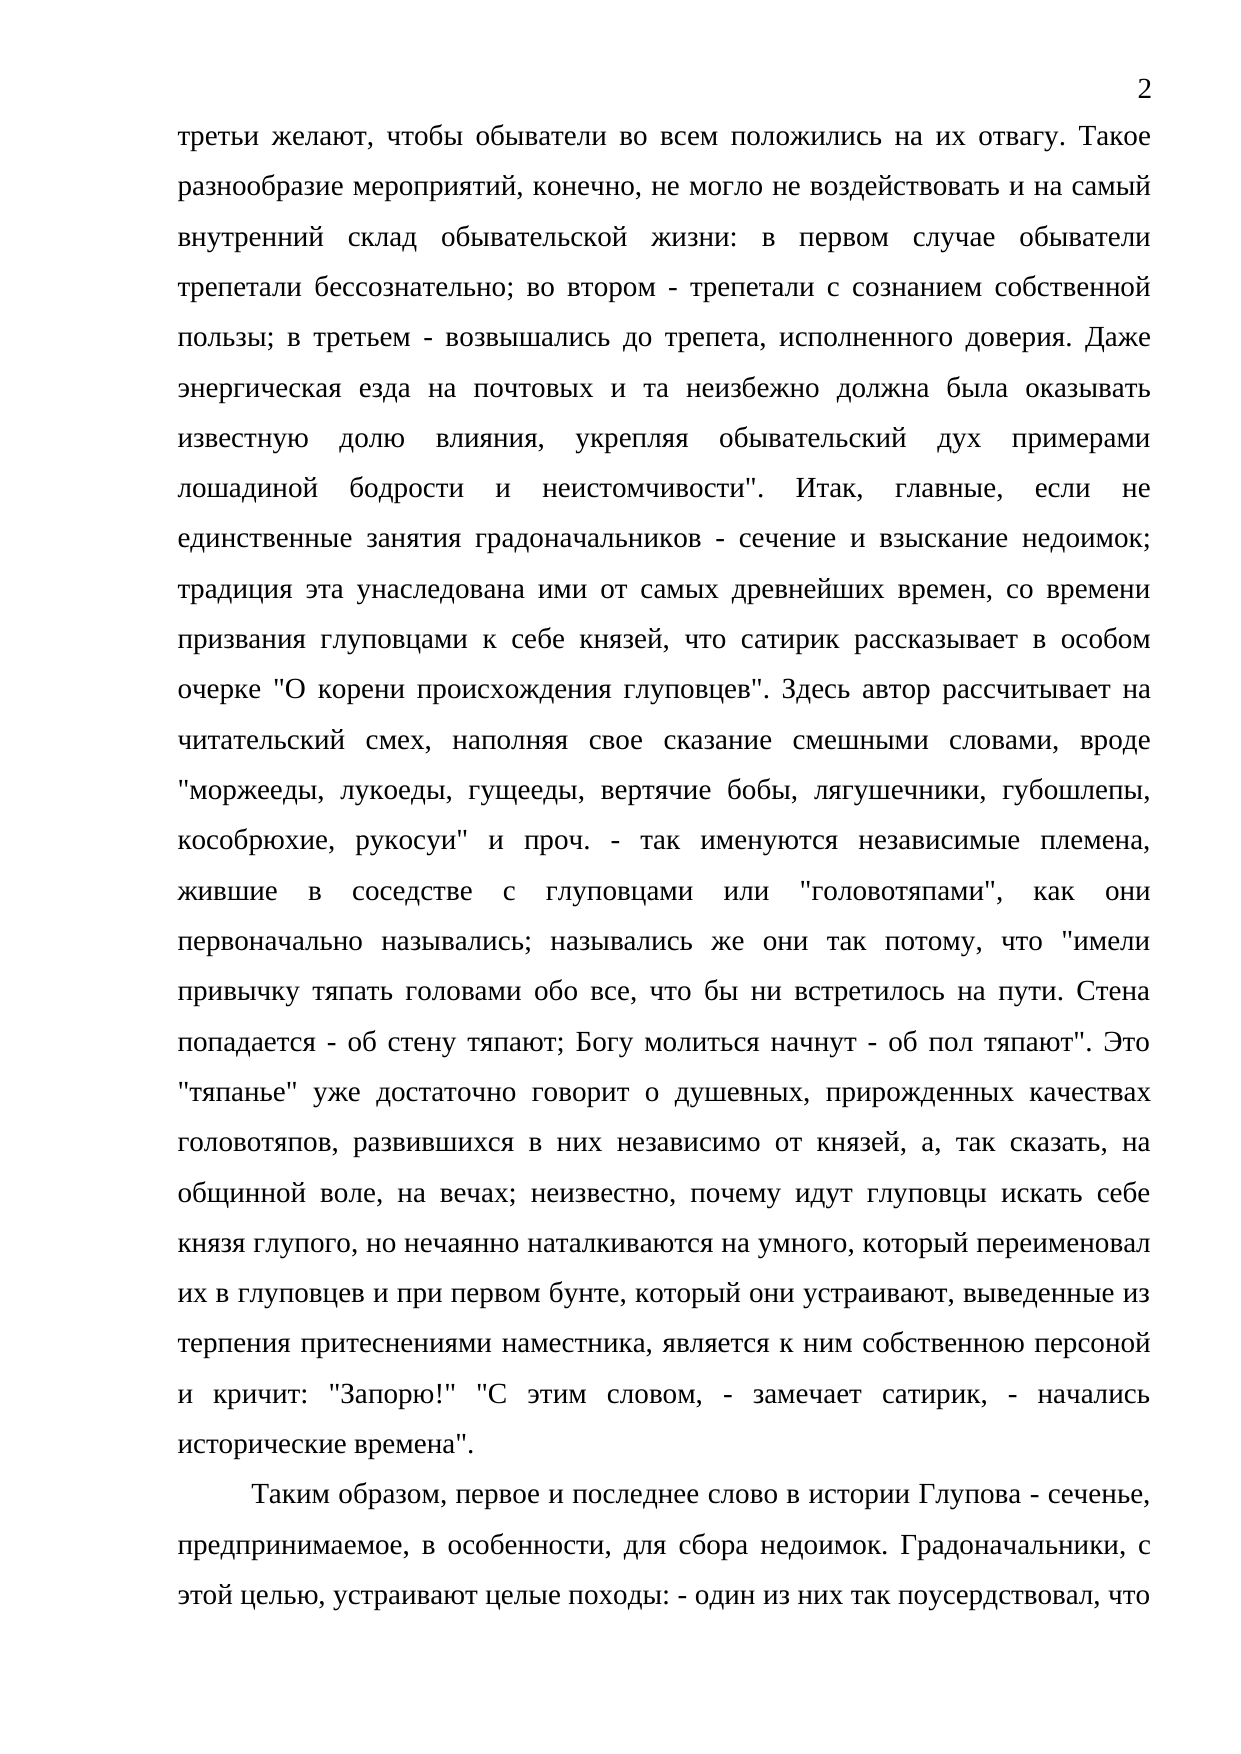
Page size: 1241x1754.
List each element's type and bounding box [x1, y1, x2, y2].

text [177, 1477, 1152, 1611]
text [177, 118, 1152, 1460]
